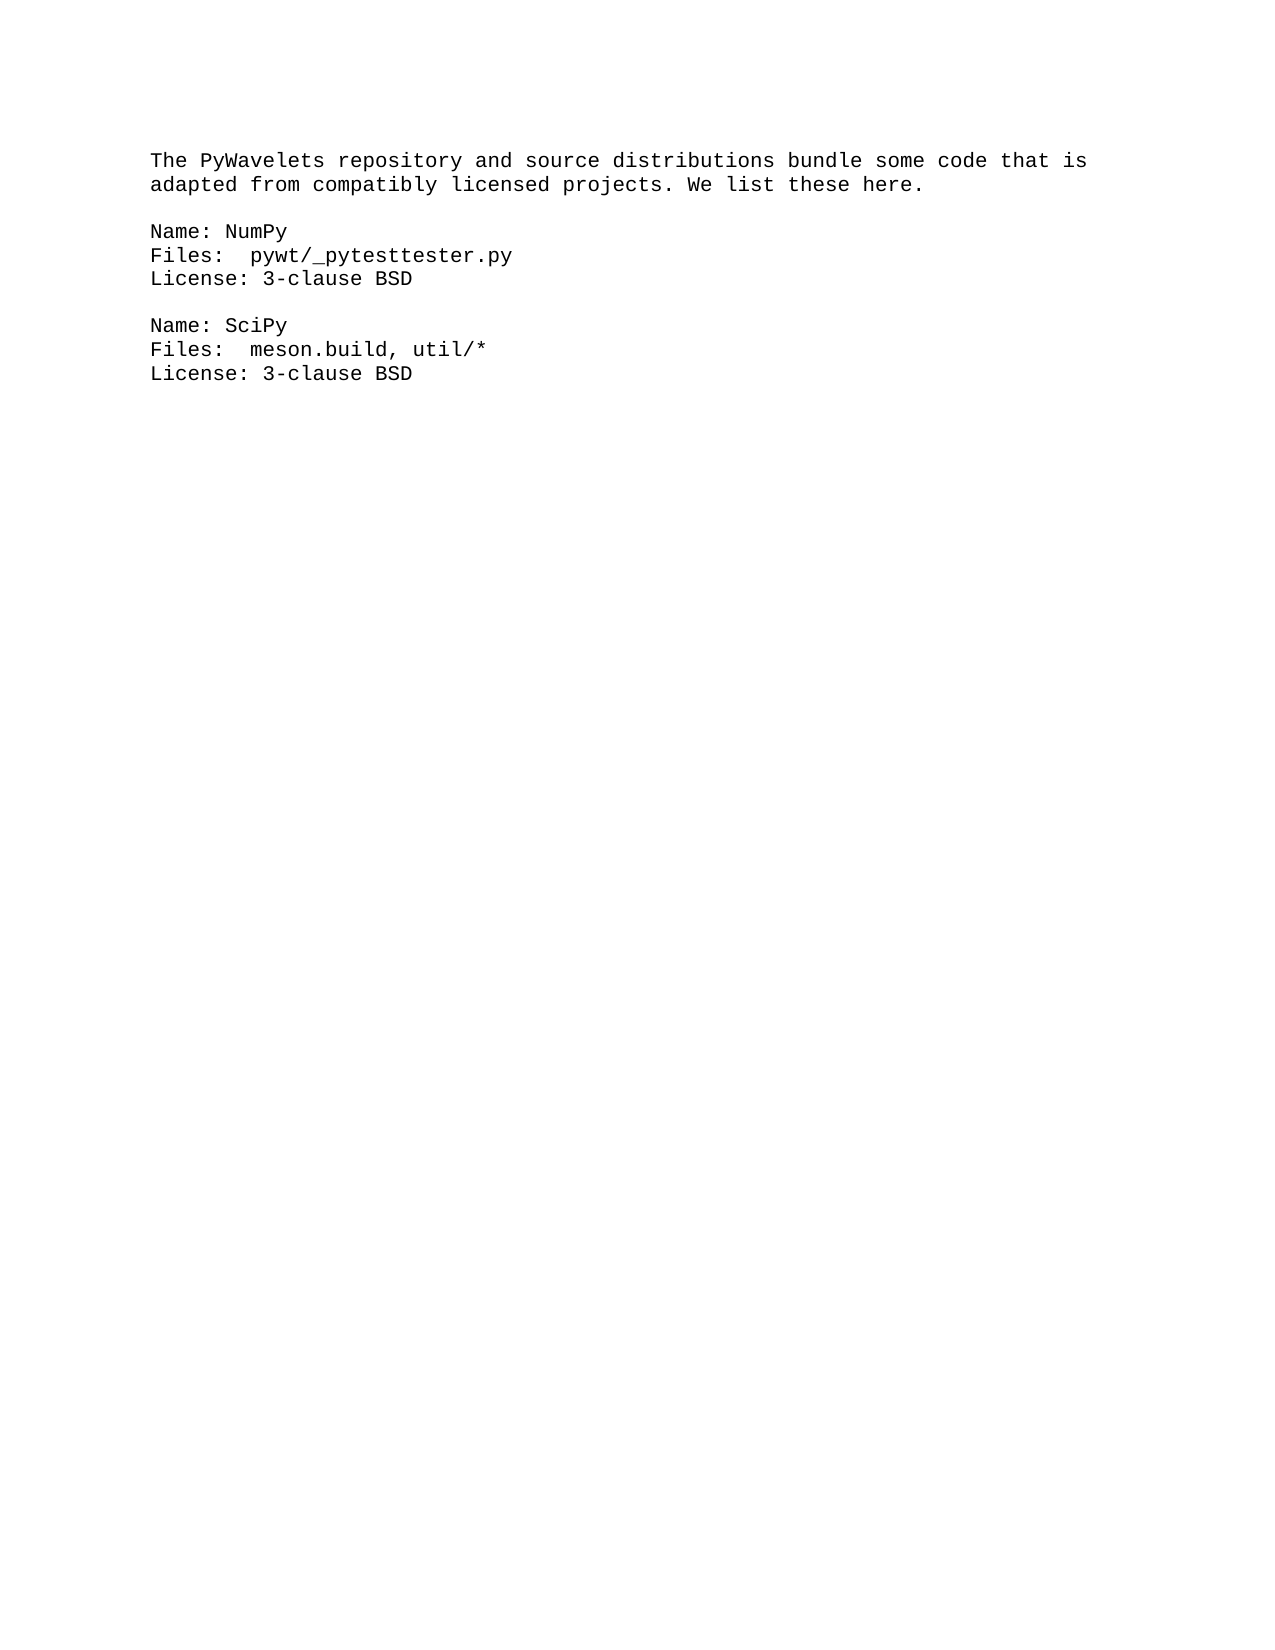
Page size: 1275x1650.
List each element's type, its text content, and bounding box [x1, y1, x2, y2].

text Files: meson.build, util/* [150, 339, 1125, 363]
text Name: SciPy [150, 316, 1125, 339]
text The PyWavelets repository and source distributions bundle some code that is [150, 150, 1125, 174]
text Name: NumPy [150, 221, 1125, 244]
text Files: pywt/_pytesttester.py [150, 244, 1125, 268]
text adapted from compatibly licensed projects. We list these here. [150, 174, 1125, 197]
text License: 3-clause BSD [150, 268, 1125, 292]
text License: 3-clause BSD [150, 363, 1125, 386]
